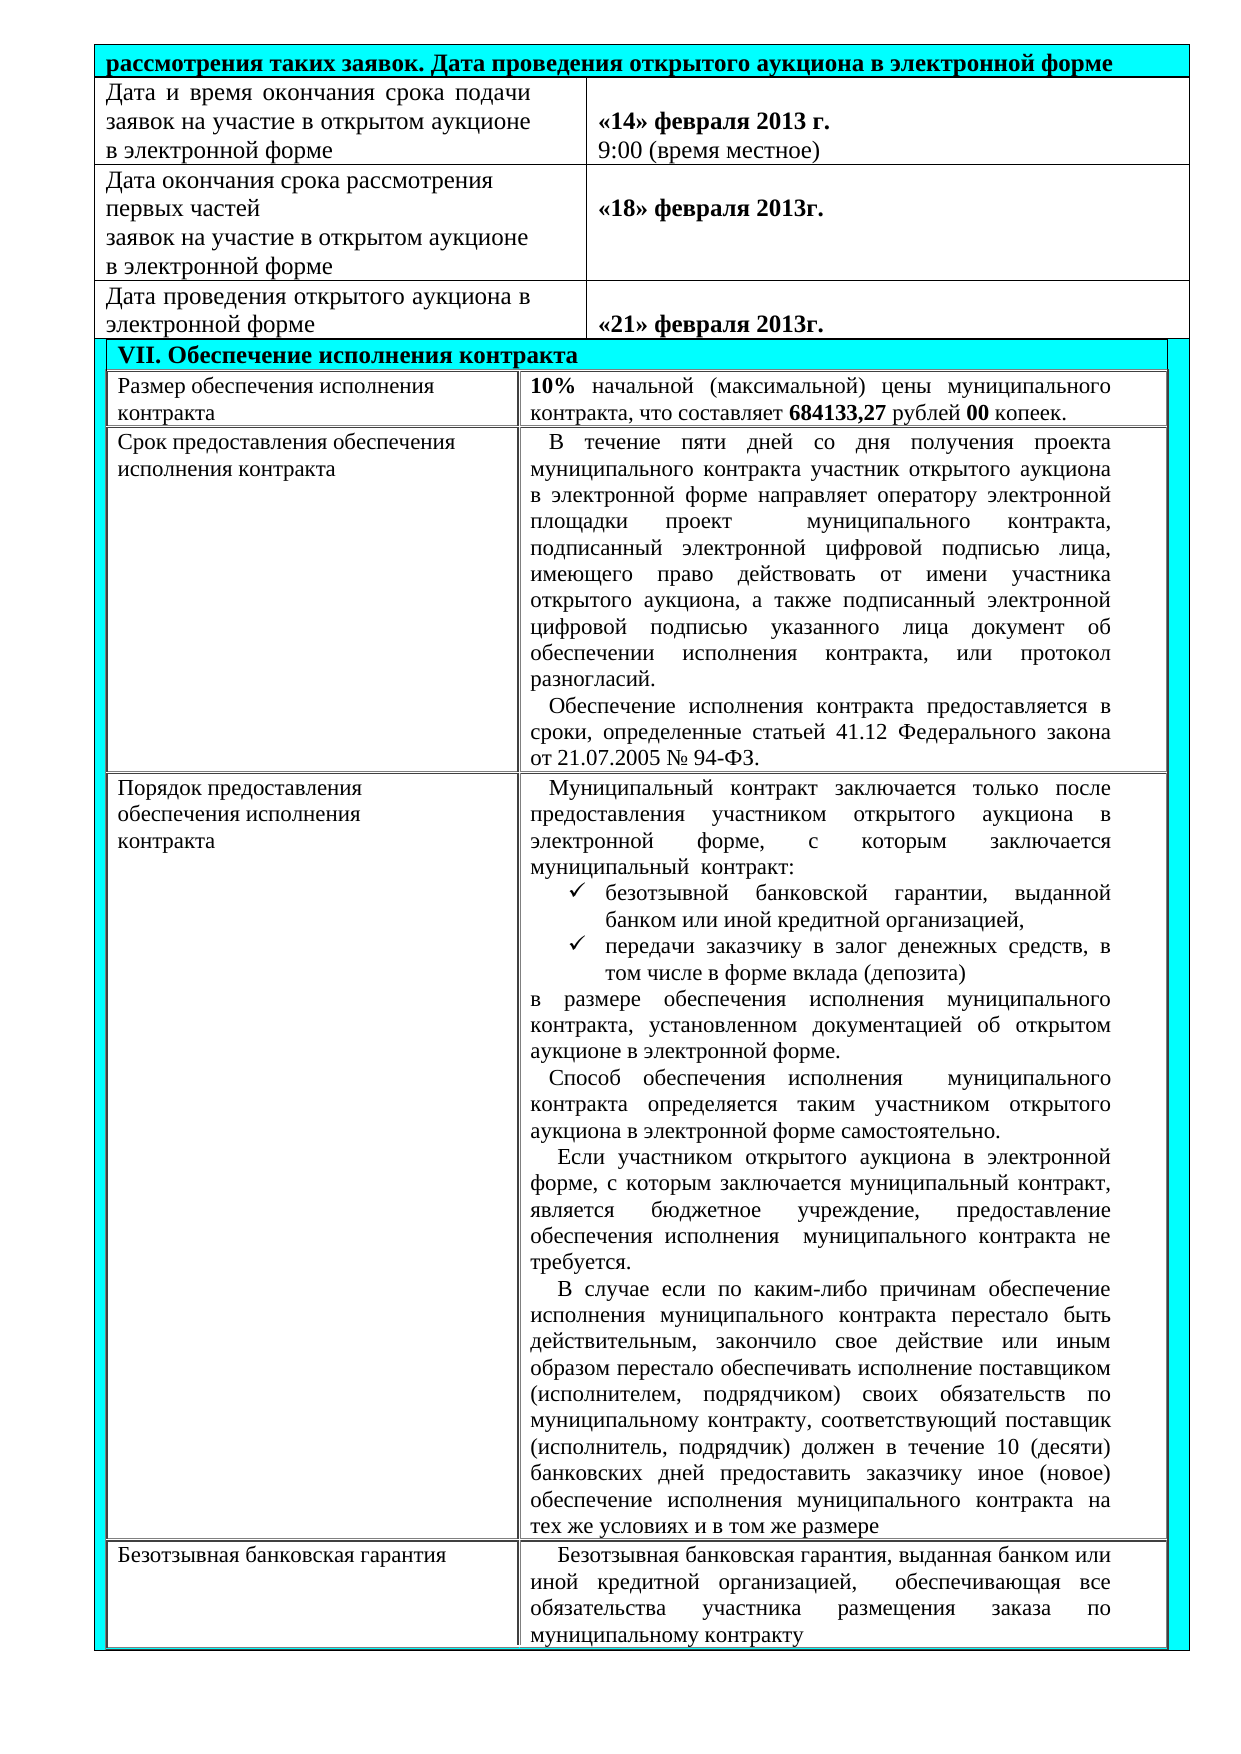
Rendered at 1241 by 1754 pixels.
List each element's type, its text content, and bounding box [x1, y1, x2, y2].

table_cell «14» февраля 2013 г. 9:00 (время местное) [587, 78, 1189, 164]
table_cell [95, 45, 1189, 76]
table_cell Дата проведения открытого аукциона в электронной форме [95, 281, 586, 338]
table_cell [95, 339, 106, 1650]
table_cell [1168, 339, 1189, 1650]
table_cell Дата окончания срока рассмотрения первых частей заявок на участие в открытом аукционе в электронной форме [95, 165, 586, 280]
table_cell «18» февраля 2013г. [587, 165, 1189, 280]
table_cell Дата и время окончания срока подачи заявок на участие в открытом аукционе в электронной форме [95, 78, 586, 164]
table_cell «21» февраля 2013г. [587, 281, 1189, 338]
